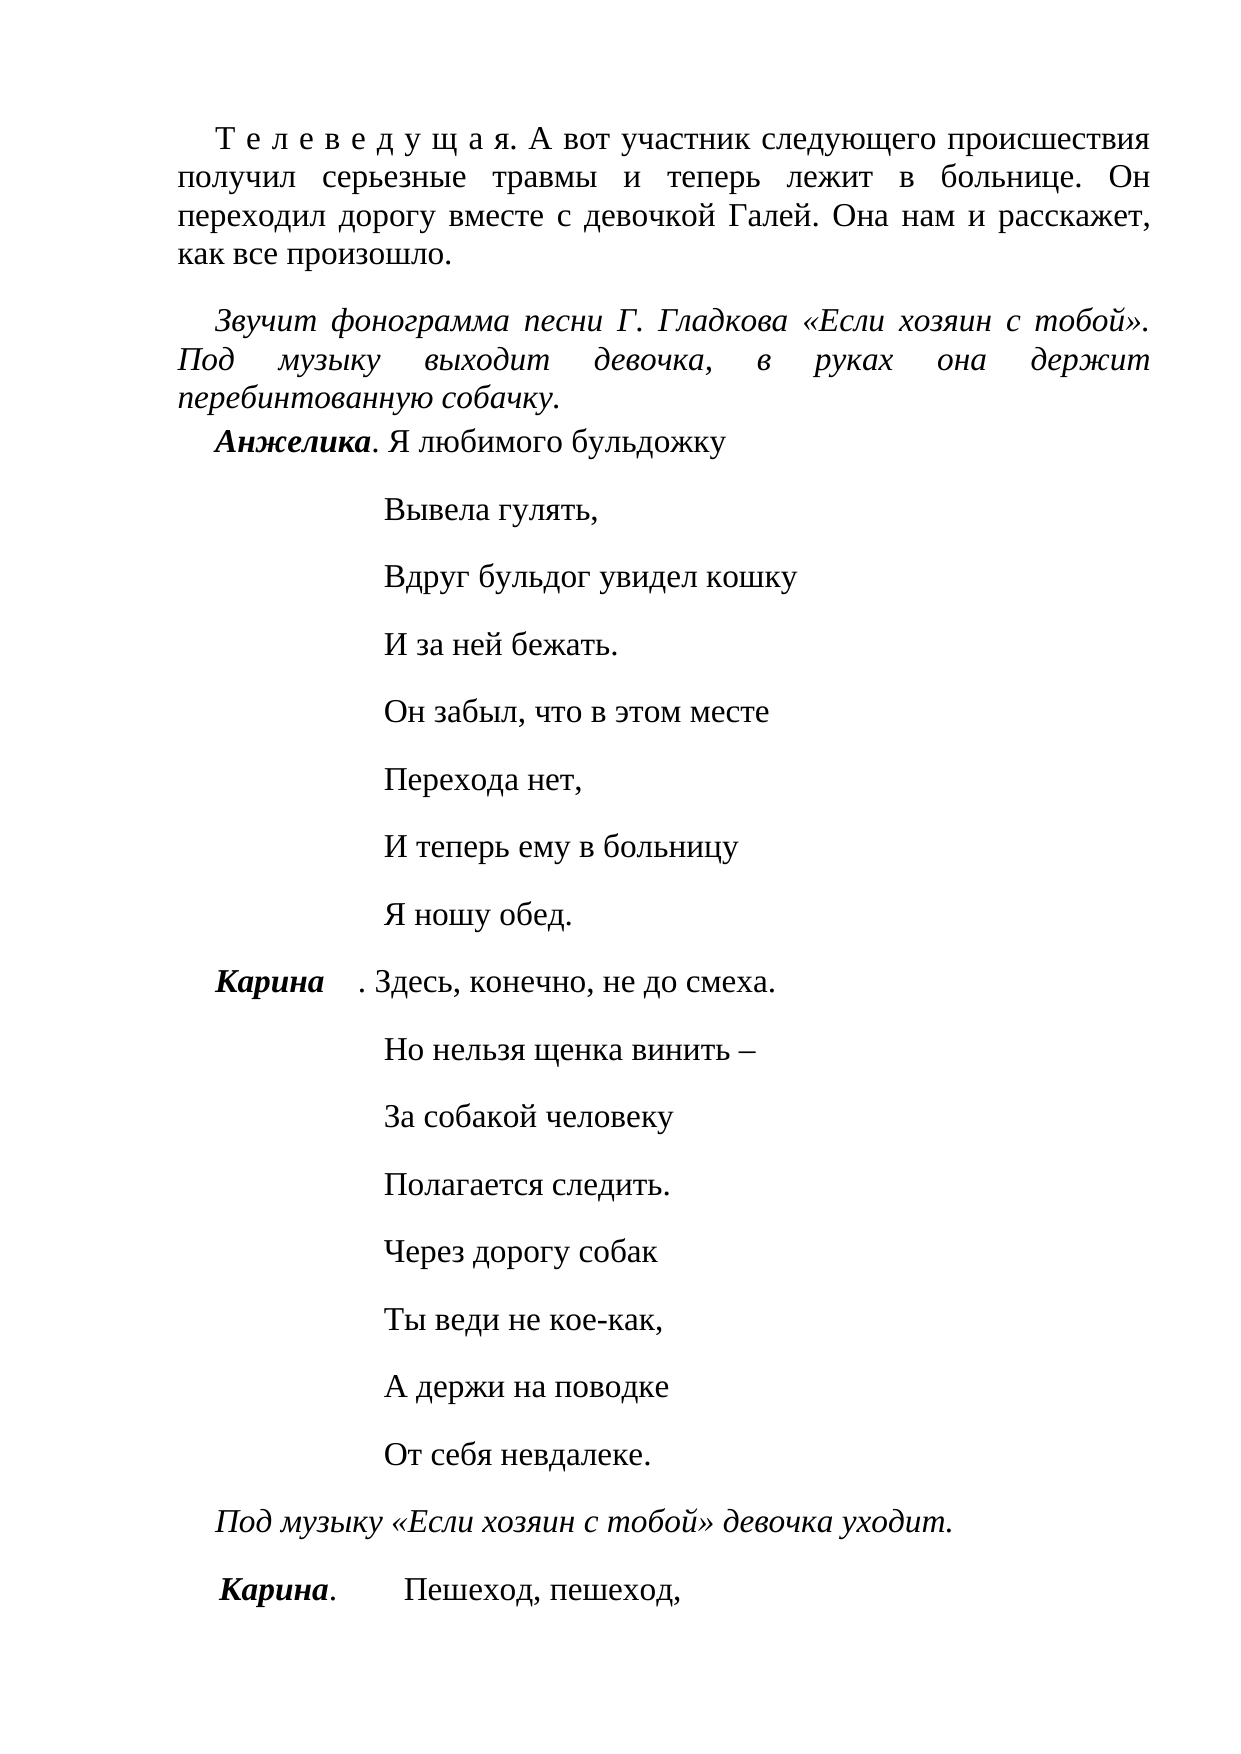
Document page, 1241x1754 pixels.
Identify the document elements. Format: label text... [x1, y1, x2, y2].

text Он забыл, что в этом месте [383, 692, 1152, 730]
text От себя невдалеке. [383, 1434, 1152, 1473]
text Полагается следить. [383, 1164, 1152, 1203]
text Карина. Пешеход, пешеход, [177, 1569, 1152, 1608]
text И теперь ему в больницу [383, 827, 1152, 865]
text Перехода нет, [383, 759, 1152, 798]
text Через дорогу собак [383, 1232, 1152, 1270]
text А держи на поводке [383, 1367, 1152, 1405]
text Звучит фонограмма песни Г. Гладкова «Если хозяин с тобой». Под музыку выходит девочка, в руках она держит перебинтованную собачку. [177, 301, 1152, 416]
text Под музыку «Если хозяин с тобой» девочка уходит. [177, 1502, 1152, 1540]
text И за ней бежать. [383, 624, 1152, 663]
text Т е л е в е д у щ а я. А вот участник следующего происшествия получил серьезные травмы и теперь лежит в больнице. Он переходил дорогу вместе с девочкой Галей. Она нам и расскажет, как все произошло. [177, 118, 1152, 271]
text Анжелика. Я любимого бульдожку [177, 422, 1152, 460]
text Ты веди не кое-как, [383, 1299, 1152, 1338]
text Вдруг бульдог увидел кошку [383, 557, 1152, 595]
text Карина . Здесь, конечно, не до смеха. [177, 962, 1152, 1000]
text Но нельзя щенка винить – [383, 1029, 1152, 1068]
text Вывела гулять, [383, 489, 1152, 528]
text Я ношу обед. [383, 894, 1152, 933]
text За собакой человеку [383, 1097, 1152, 1135]
